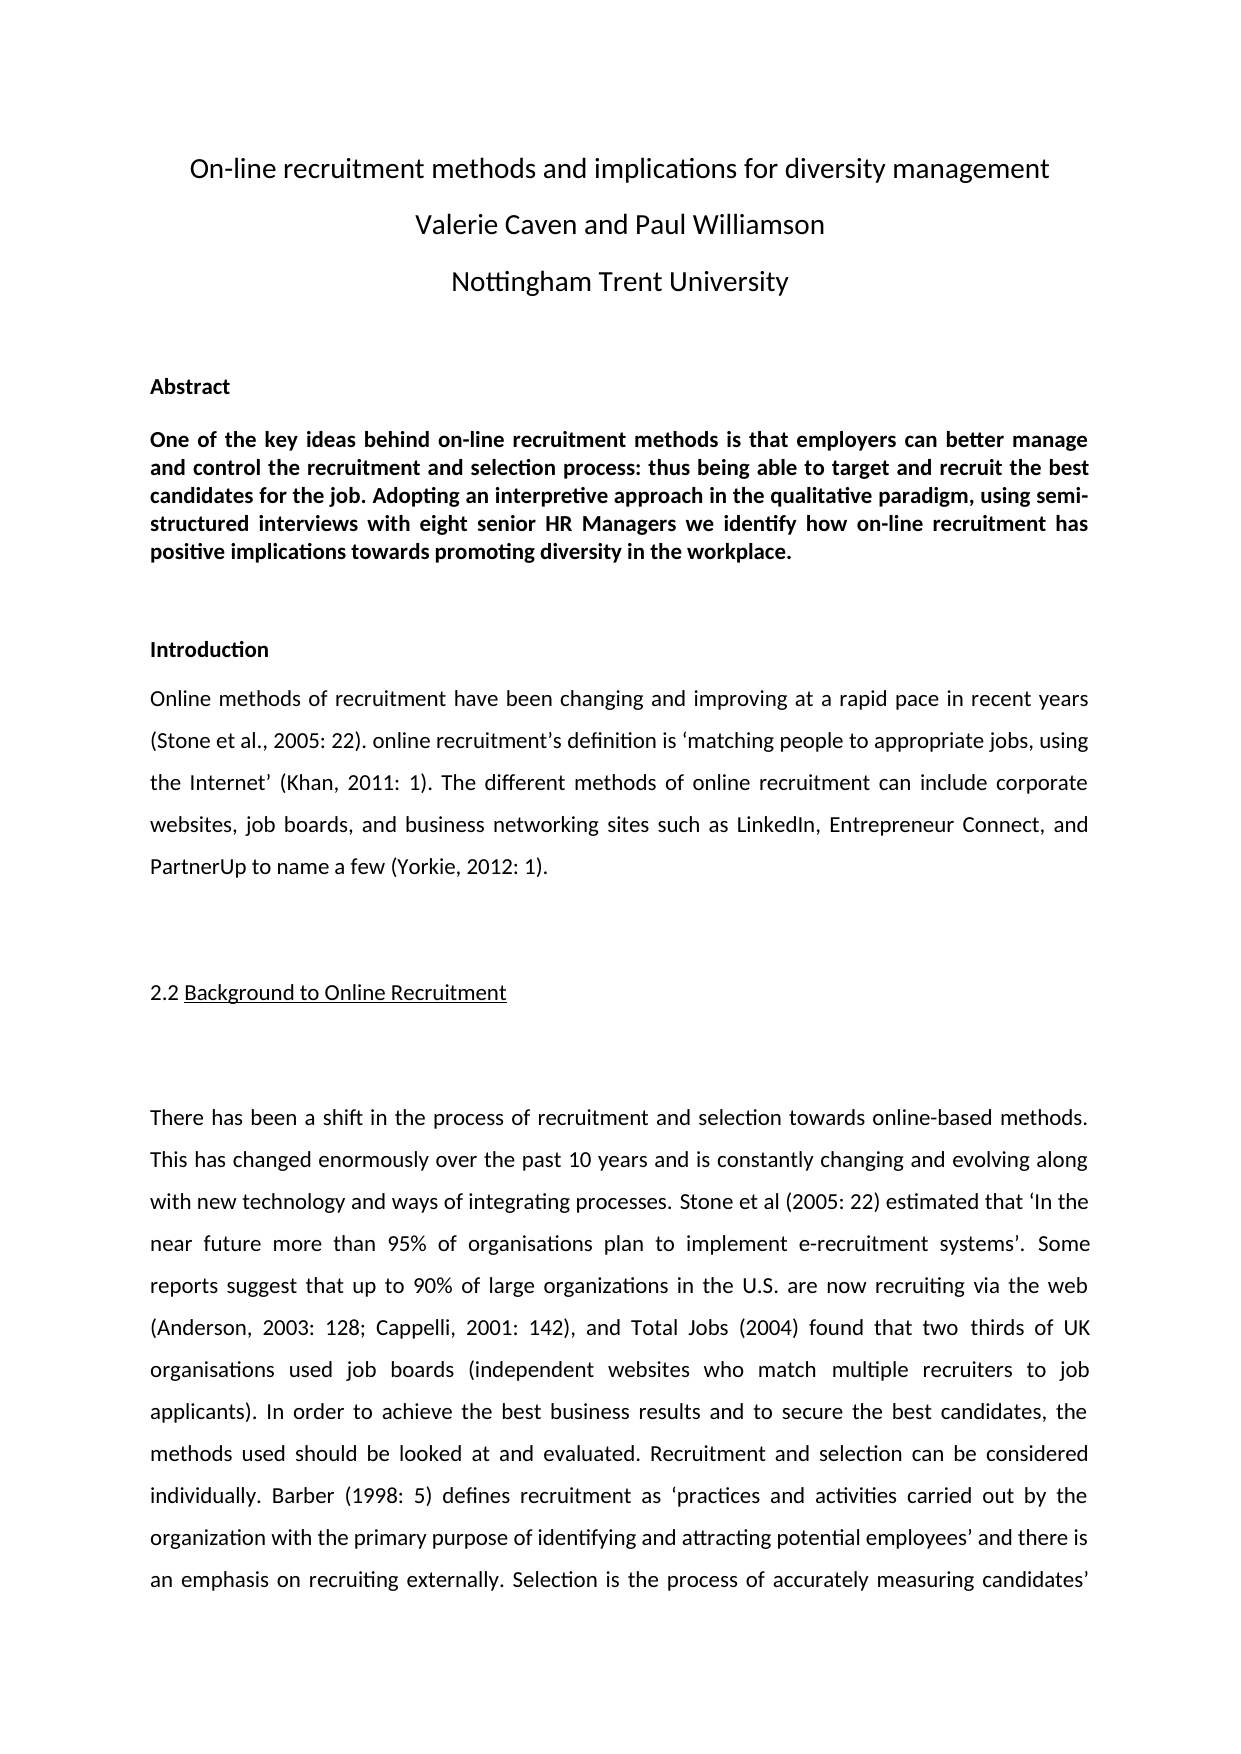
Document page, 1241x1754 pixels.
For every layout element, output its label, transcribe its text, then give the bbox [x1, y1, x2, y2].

text Valerie Caven and Paul Williamson [150, 206, 1090, 242]
text Abstract [150, 372, 1090, 400]
text One of the key ideas behind on-line recruitment methods is that employers can better manage and control the recruitment and selection process: thus being able to target and recruit the best candidates for the job. Adopting an interpretive approach in the qualitative paradigm, using semi-structured interviews with eight senior HR Managers we identify how on-line recruitment has positive implications towards promoting diversity in the workplace. [150, 425, 1090, 566]
text Nottingham Trent University [150, 263, 1090, 298]
text Online methods of recruitment have been changing and improving at a rapid pace in recent years (Stone et al., 2005: 22). online recruitment’s definition is ‘matching people to appropriate jobs, using the Internet’ (Khan, 2011: 1). The different methods of online recruitment can include corporate websites, job boards, and business networking sites such as LinkedIn, Entrepreneur Connect, and PartnerUp to name a few (Yorkie, 2012: 1). [150, 684, 1090, 880]
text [150, 1103, 1090, 1593]
text On-line recruitment methods and implications for diversity management [150, 150, 1090, 186]
text 2.2 Background to Online Recruitment [150, 978, 1090, 1006]
text Introduction [150, 635, 1090, 663]
